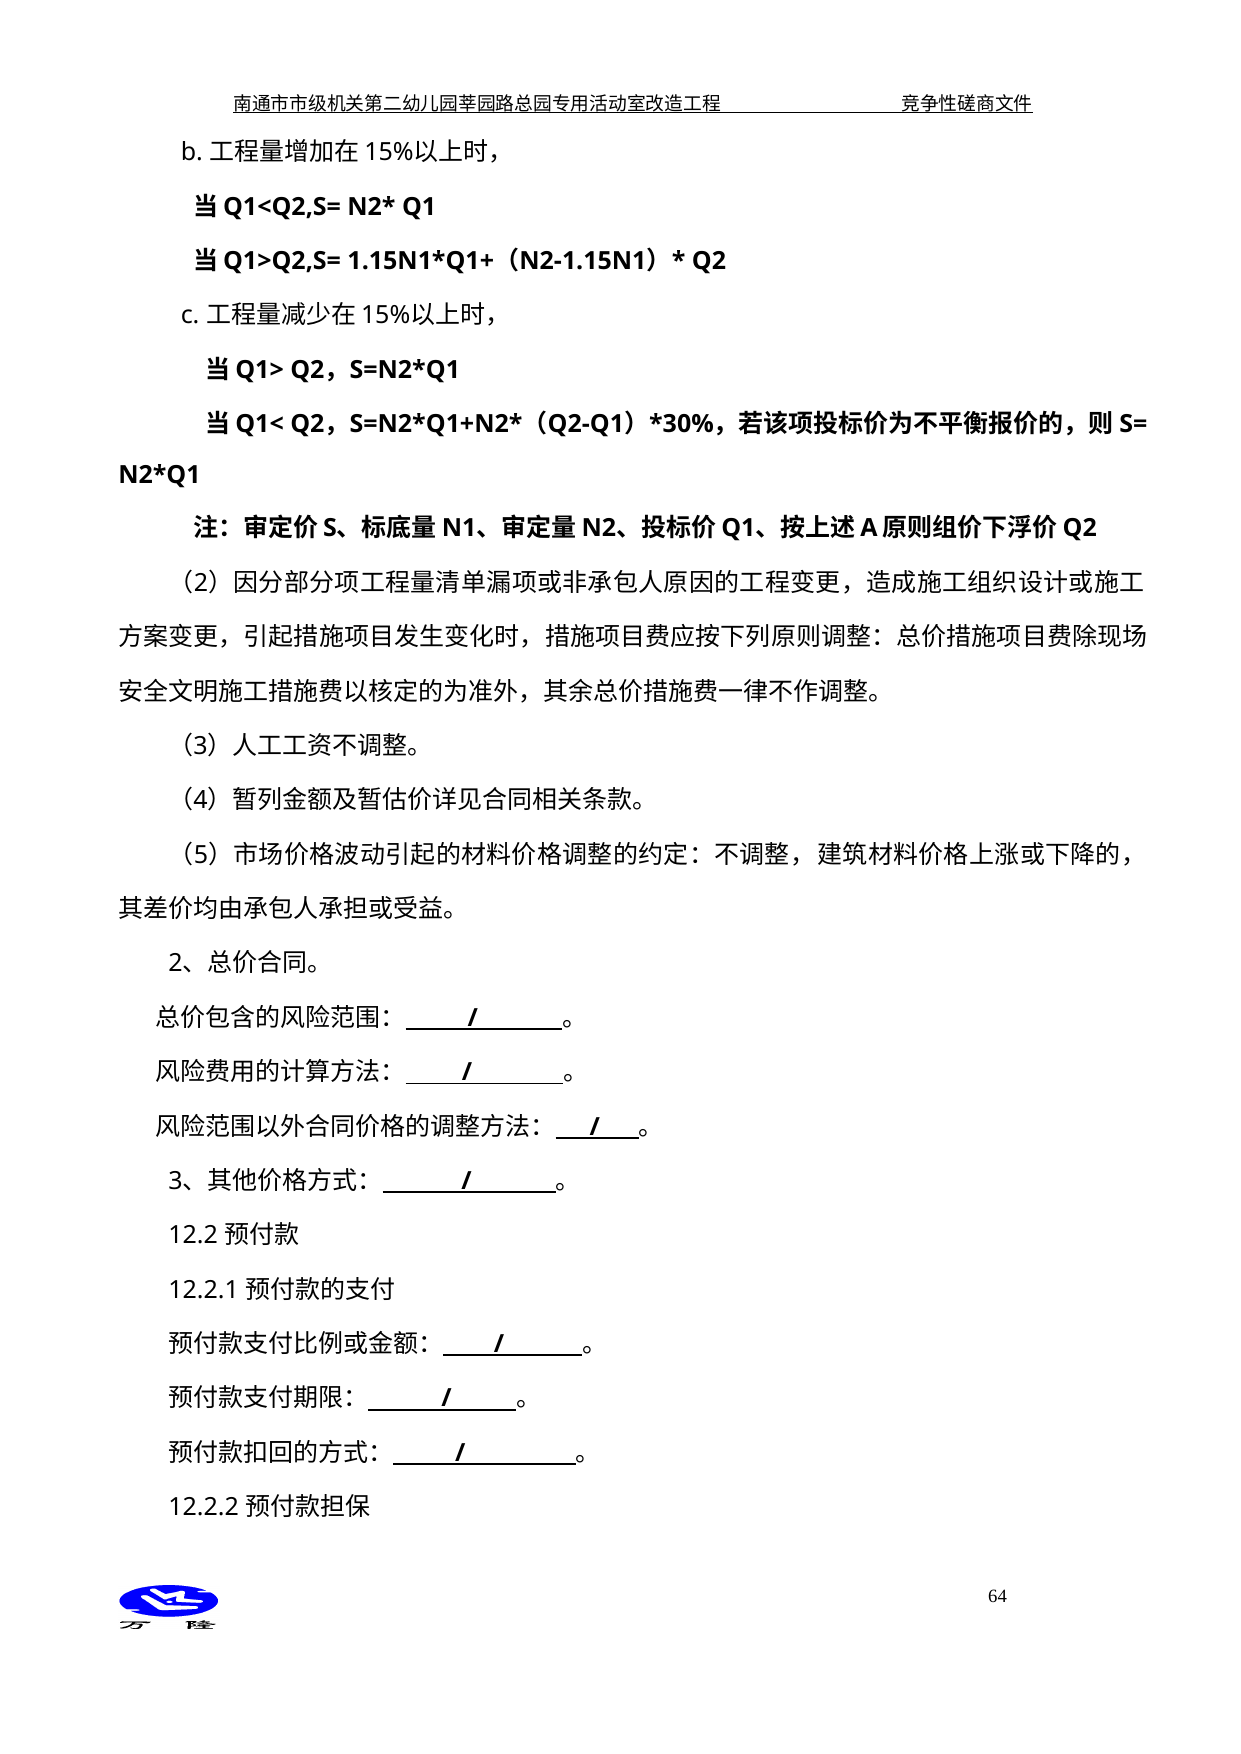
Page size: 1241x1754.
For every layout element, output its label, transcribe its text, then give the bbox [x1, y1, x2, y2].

text （4）暂列金额及暂估价详见合同相关条款。 [118, 780, 1147, 816]
text 12.2 预付款 [118, 1215, 1147, 1251]
text 总价包含的风险范围： / 。 [118, 997, 1147, 1033]
text 2、总价合同。 [118, 943, 1147, 979]
picture [118, 1585, 220, 1629]
text （5）市场价格波动引起的材料价格调整的约定：不调整，建筑材料价格上涨或下降的，其差价均由承包人承担或受益。 [118, 834, 1147, 925]
text 当Q1> Q2，S=N2*Q1 [118, 349, 1147, 386]
text 预付款支付比例或金额： / 。 [118, 1323, 1147, 1360]
text 风险费用的计算方法： / 。 [118, 1052, 1147, 1088]
text 预付款扣回的方式： / 。 [118, 1432, 1147, 1468]
text 风险范围以外合同价格的调整方法： / 。 [118, 1106, 1147, 1142]
text 12.2.2 预付款担保 [118, 1487, 1147, 1523]
text 当Q1< Q2，S=N2*Q1+N2*（Q2-Q1）*30%，若该项投标价为不平衡报价的，则S= N2*Q1 [118, 404, 1147, 491]
text 3、其他价格方式： / 。 [118, 1160, 1147, 1197]
text （2）因分部分项工程量清单漏项或非承包人原因的工程变更，造成施工组织设计或施工方案变更，引起措施项目发生变化时，措施项目费应按下列原则调整：总价措施项目费除现场安全文明施工措施费以核定的为准外，其余总价措施费一律不作调整。 [118, 562, 1147, 707]
text b. 工程量增加在15%以上时， [118, 132, 1147, 168]
text 当Q1>Q2,S= 1.15N1*Q1+（N2-1.15N1）* Q2 [118, 241, 1147, 277]
text 当Q1<Q2,S= N2* Q1 [118, 186, 1147, 222]
text 预付款支付期限： / 。 [118, 1378, 1147, 1414]
text （3）人工工资不调整。 [118, 725, 1147, 762]
text 注：审定价S、标底量N1、审定量N2、投标价Q1、按上述A原则组价下浮价Q2 [118, 508, 1147, 544]
text c. 工程量减少在15%以上时， [118, 295, 1147, 331]
text 12.2.1 预付款的支付 [118, 1269, 1147, 1305]
